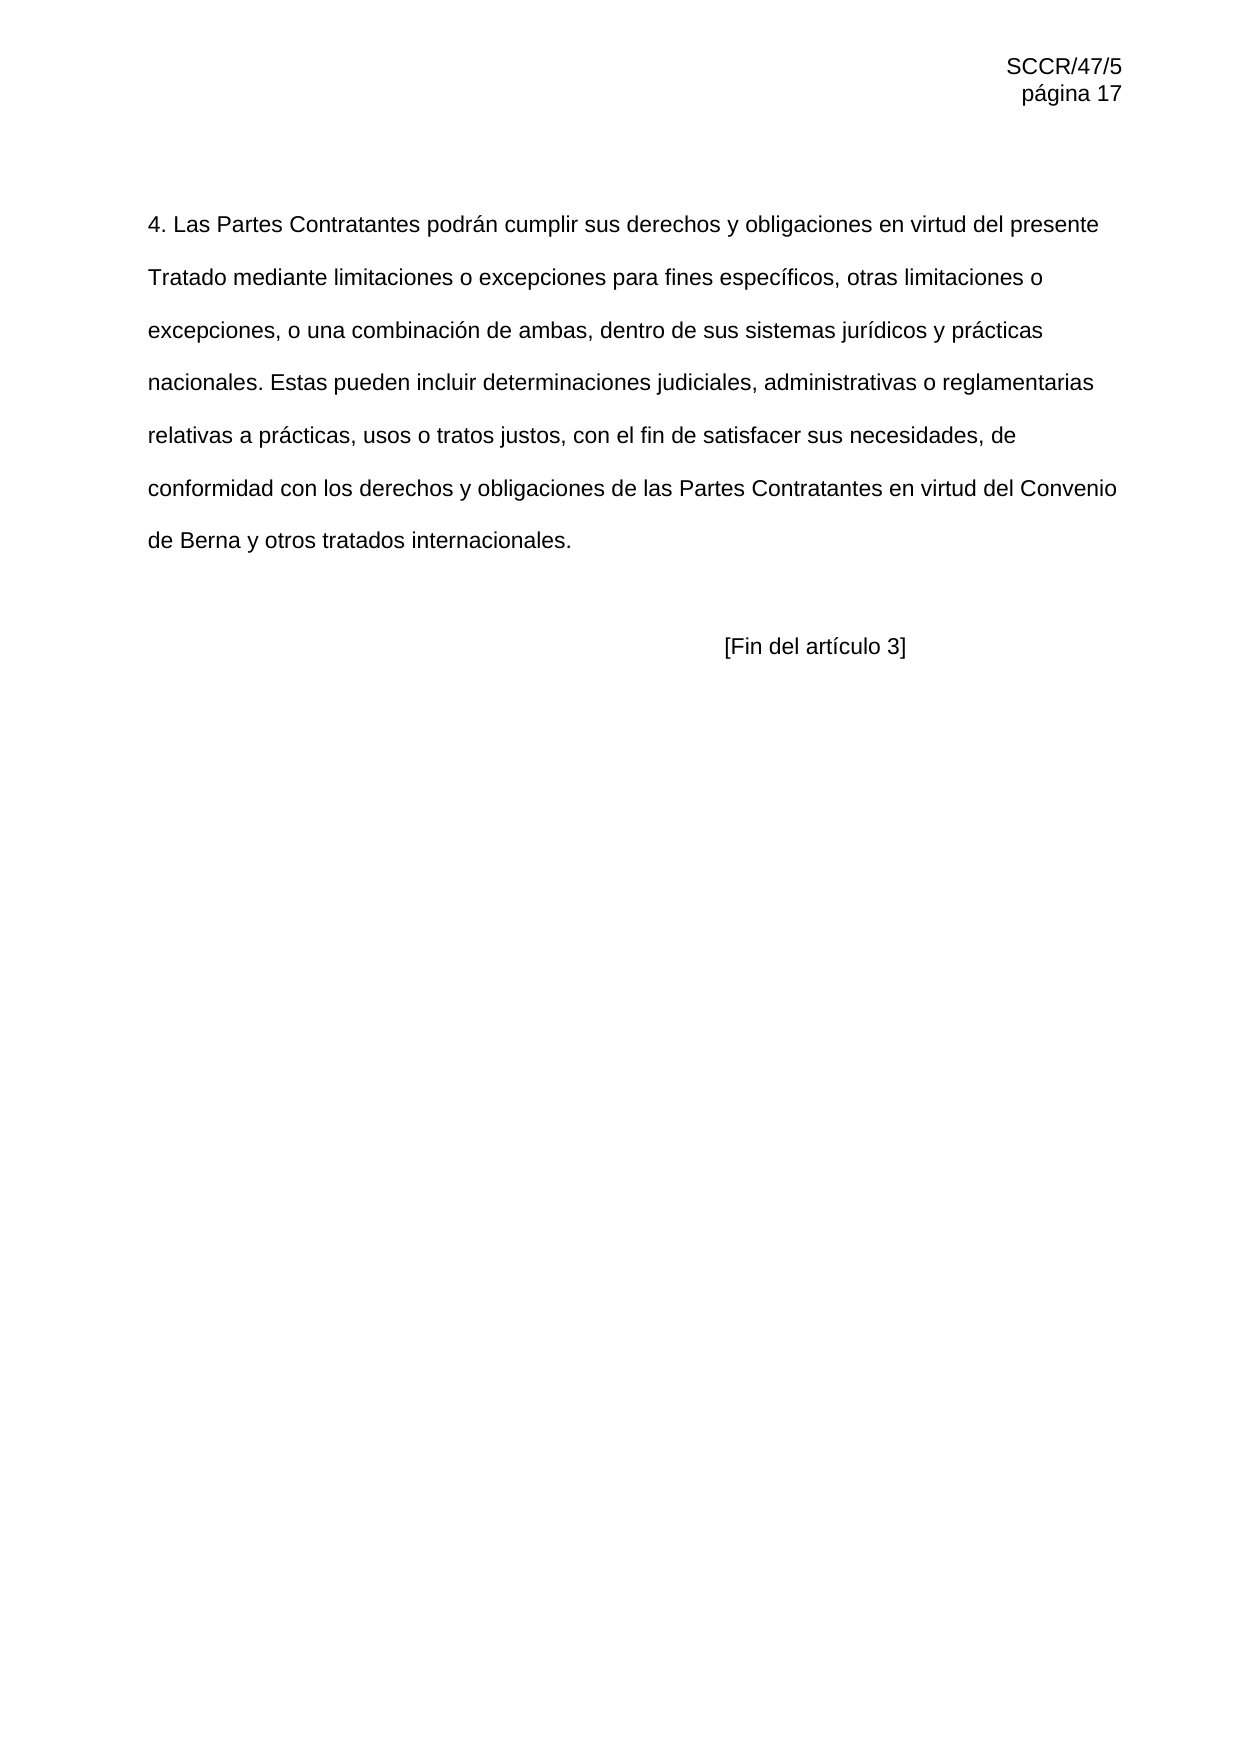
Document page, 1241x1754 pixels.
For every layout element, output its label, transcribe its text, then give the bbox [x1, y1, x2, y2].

text 4. Las Partes Contratantes podrán cumplir sus derechos y obligaciones en virtud del presente Tratado mediante limitaciones o excepciones para fines específicos, otras limitaciones o excepciones, o una combinación de ambas, dentro de sus sistemas jurídicos y prácticas nacionales. Estas pueden incluir determinaciones judiciales, administrativas o reglamentarias relativas a prácticas, usos o tratos justos, con el fin de satisfacer sus necesidades, de conformidad con los derechos y obligaciones de las Partes Contratantes en virtud del Convenio de Berna y otros tratados internacionales. [148, 211, 1122, 554]
text [Fin del artículo 3] [724, 633, 1122, 659]
